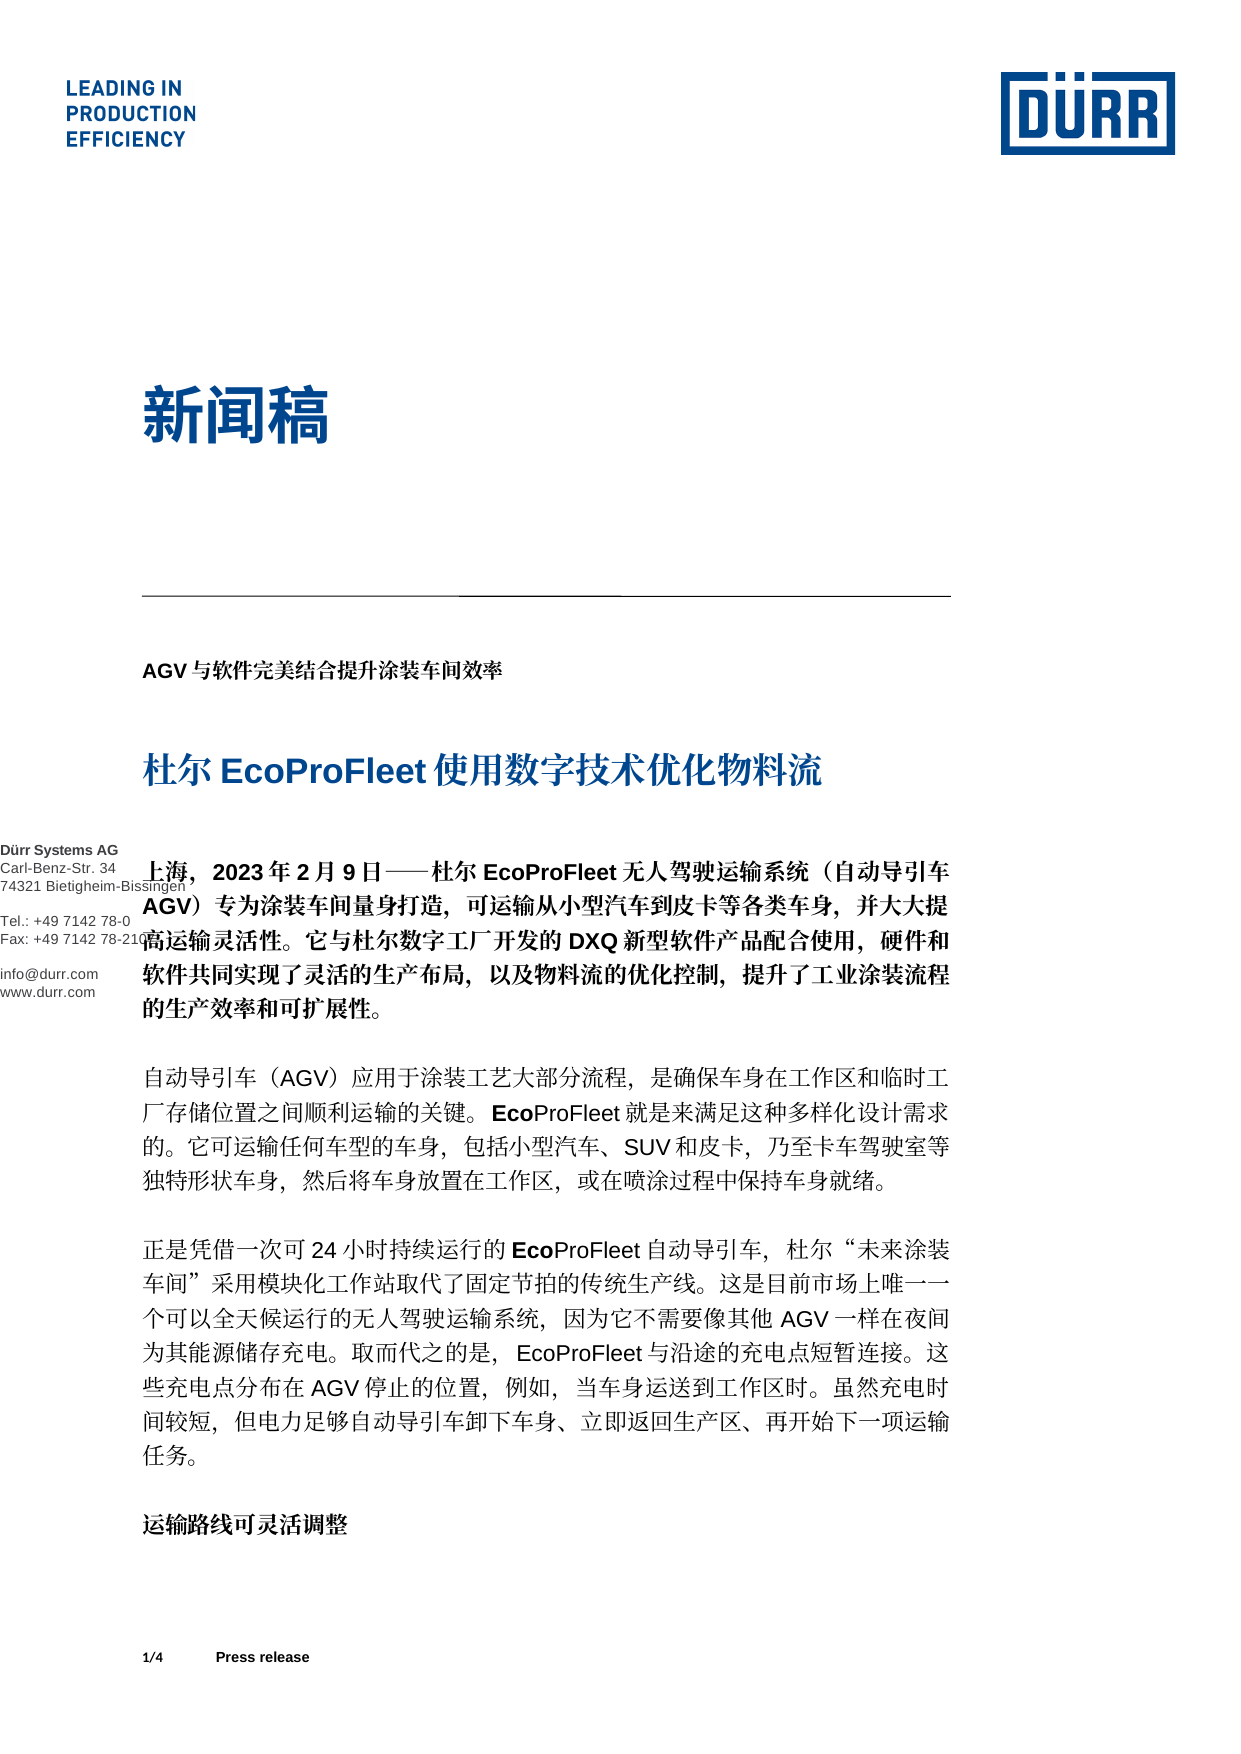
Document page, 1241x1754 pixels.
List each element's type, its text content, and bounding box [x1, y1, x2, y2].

text 运输路线可灵活调整 [142, 1506, 951, 1540]
picture [1001, 72, 1175, 155]
text 自动导引车（AGV）应用于涂装工艺大部分流程，是确保车身在工作区和临时工厂存储位置之间顺利运输的关键。EcoProFleet就是来满足这种多样化设计需求的。它可运输任何车型的车身，包括小型汽车、SUV和皮卡，乃至卡车驾驶室等独特形状车身，然后将车身放置在工作区，或在喷涂过程中保持车身就绪。 [142, 1059, 951, 1196]
text 新闻稿 [142, 366, 951, 457]
text 杜尔EcoProFleet使用数字技术优化物料流 [142, 743, 951, 794]
text 正是凭借一次可24小时持续运行的EcoProFleet自动导引车，杜尔“未来涂装车间”采用模块化工作站取代了固定节拍的传统生产线。这是目前市场上唯一一个可以全天候运行的无人驾驶运输系统，因为它不需要像其他AGV一样在夜间为其能源储存充电。取而代之的是，EcoProFleet与沿途的充电点短暂连接。这些充电点分布在AGV停止的位置，例如，当车身运送到工作区时。虽然充电时间较短，但电力足够自动导引车卸下车身、立即返回生产区、再开始下一项运输任务。 [142, 1231, 951, 1471]
text 上海，2023年2月9日——杜尔EcoProFleet无人驾驶运输系统（自动导引车AGV）专为涂装车间量身打造，可运输从小型汽车到皮卡等各类车身，并大大提高运输灵活性。它与杜尔数字工厂开发的DXQ新型软件产品配合使用，硬件和软件共同实现了灵活的生产布局，以及物料流的优化控制，提升了工业涂装流程的生产效率和可扩展性。 [142, 852, 951, 1024]
text AGV与软件完美结合提升涂装车间效率 [142, 643, 951, 685]
picture [67, 80, 196, 147]
